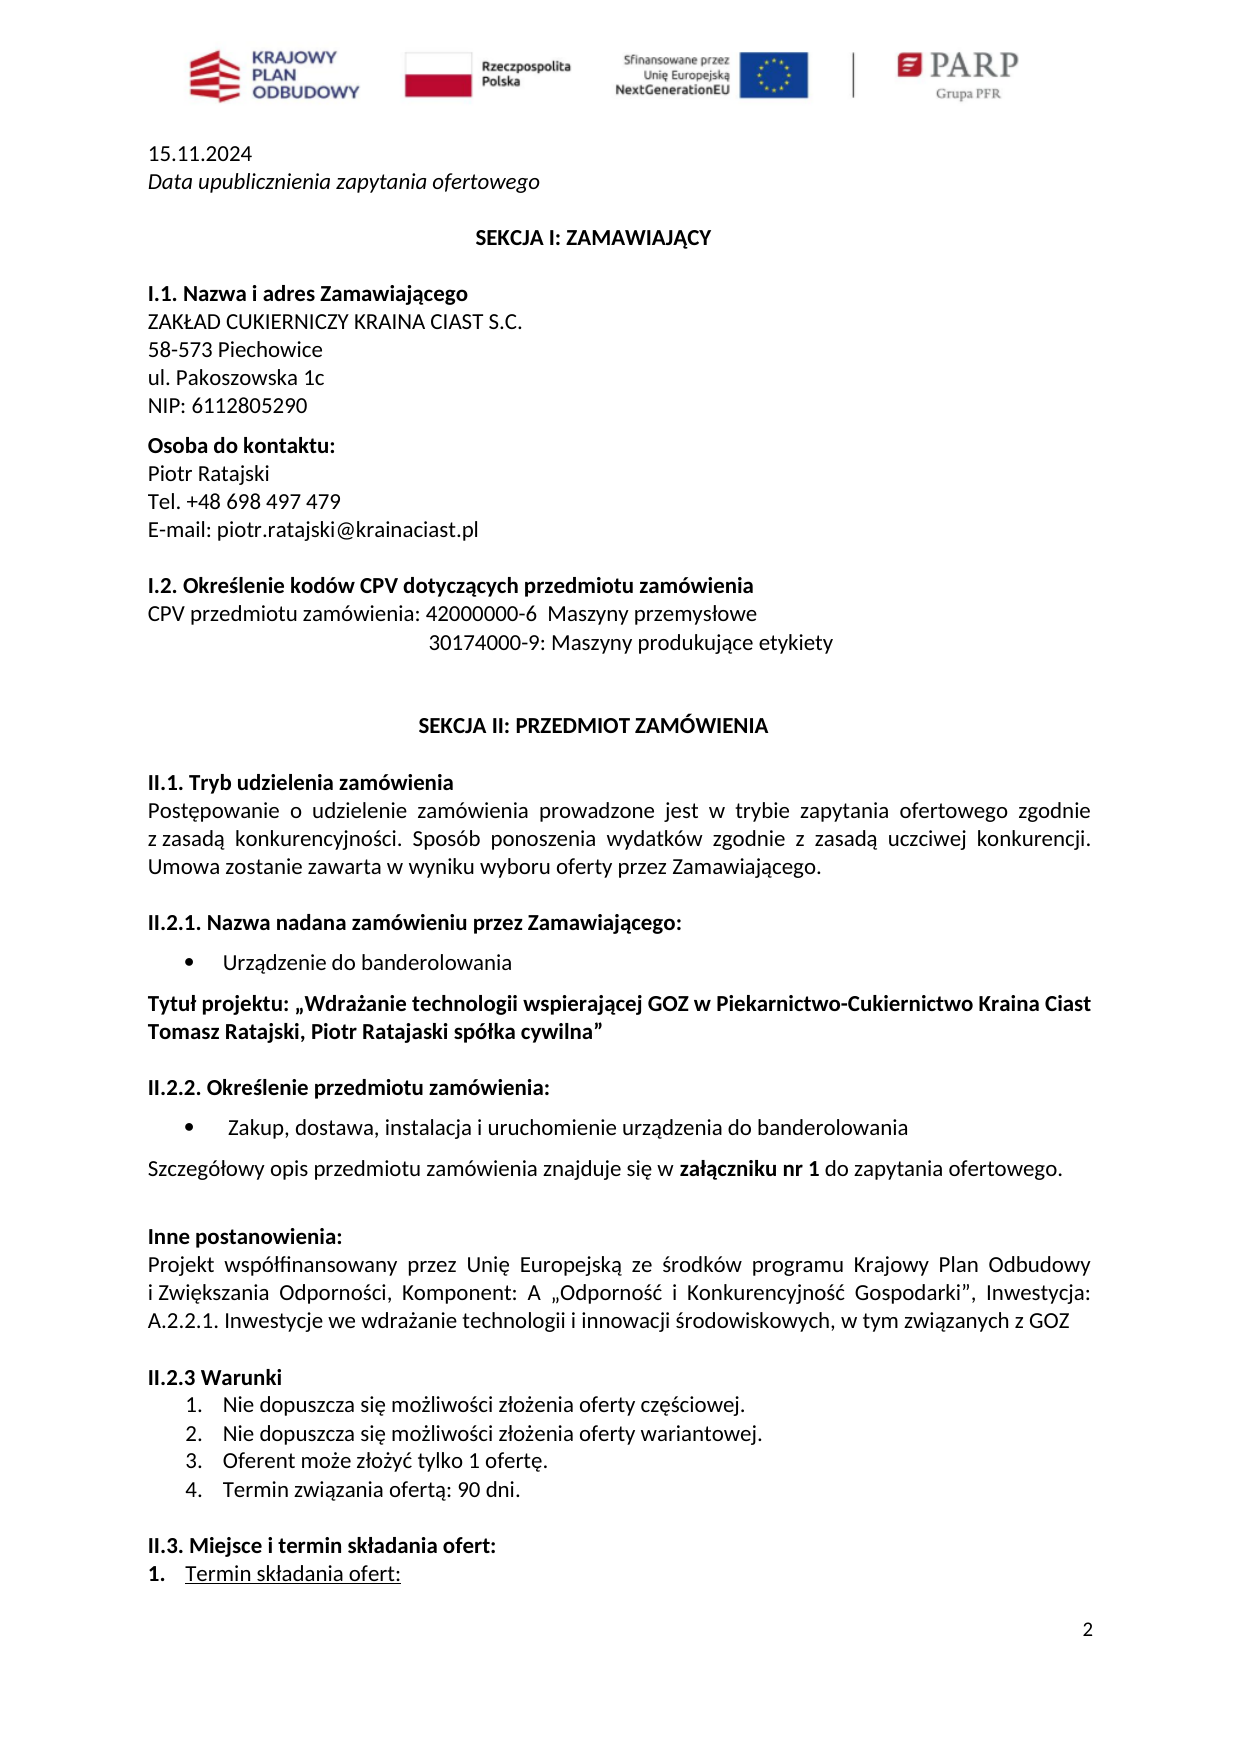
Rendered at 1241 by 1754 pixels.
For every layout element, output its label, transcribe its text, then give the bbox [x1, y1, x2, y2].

text Osoba do kontaktu: [148, 431, 1039, 459]
text 15.11.2024 [148, 139, 1039, 167]
text Inne postanowienia: [148, 1222, 1093, 1251]
text SEKCJA II: PRZEDMIOT ZAMÓWIENIA [148, 712, 1039, 740]
list Oferent może złożyć tylko 1 ofertę. [185, 1447, 1093, 1475]
text Piotr Ratajski [148, 459, 1039, 487]
list Nie dopuszcza się możliwości złożenia oferty wariantowej. [185, 1419, 1093, 1447]
text Tel. +48 698 497 479 [148, 487, 1039, 516]
text II.2.2. Określenie przedmiotu zamówienia: [148, 1073, 1093, 1101]
text II.3. Miejsce i termin składania ofert: [148, 1531, 1039, 1559]
text Postępowanie o udzielenie zamówienia prowadzone jest w trybie zapytania ofertowego zgodnie z zasadą konkurencyjności. Sposób ponoszenia wydatków zgodnie z zasadą uczciwej konkurencji. Umowa zostanie zawarta w wyniku wyboru oferty przez Zamawiającego. [148, 796, 1093, 880]
text 30174000-9: Maszyny produkujące etykiety [428, 628, 1093, 656]
text SEKCJA I: ZAMAWIAJĄCY [148, 223, 1039, 251]
text II.2.1. Nazwa nadana zamówieniu przez Zamawiającego: [148, 908, 1093, 936]
text I.2. Określenie kodów CPV dotyczących przedmiotu zamówienia [148, 572, 1093, 599]
text Tytuł projektu: „Wdrażanie technologii wspierającej GOZ w Piekarnictwo-Cukiernictwo Kraina Ciast Tomasz Ratajski, Piotr Ratajaski spółka cywilna” [148, 989, 1093, 1045]
list Nie dopuszcza się możliwości złożenia oferty częściowej. [185, 1391, 1093, 1419]
text NIP: 6112805290 [148, 391, 1039, 419]
text II.2.3 Warunki [148, 1363, 1093, 1391]
text I.1. Nazwa i adres Zamawiającego [148, 279, 1039, 307]
text II.1. Tryb udzielenia zamówienia [148, 768, 1039, 796]
text CPV przedmiotu zamówienia: 42000000-6 Maszyny przemysłowe [148, 599, 1093, 628]
list Termin związania ofertą: 90 dni. [185, 1475, 1093, 1503]
picture [147, 29, 1093, 115]
text Szczegółowy opis przedmiotu zamówienia znajduje się w załączniku nr 1 do zapytania ofertowego. [148, 1154, 1093, 1182]
text Data upublicznienia zapytania ofertowego [148, 167, 1039, 195]
list Zakup, dostawa, instalacja i uruchomienie urządzenia do banderolowania [185, 1113, 1093, 1141]
text Projekt współfinansowany przez Unię Europejską ze środków programu Krajowy Plan Odbudowy i Zwiększania Odporności, Komponent: A „Odporność i Konkurencyjność Gospodarki”, Inwestycja: A.2.2.1. Inwestycje we wdrażanie technologii i innowacji środowiskowych, w tym związanych z GOZ [148, 1251, 1093, 1334]
list Urządzenie do banderolowania [185, 948, 1093, 976]
text E-mail: piotr.ratajski@krainaciast.pl [148, 516, 1039, 543]
list Termin składania ofert: [148, 1559, 1093, 1587]
text ZAKŁAD CUKIERNICZY KRAINA CIAST S.C. 58-573 Piechowice ul. Pakoszowska 1c [148, 307, 1093, 391]
